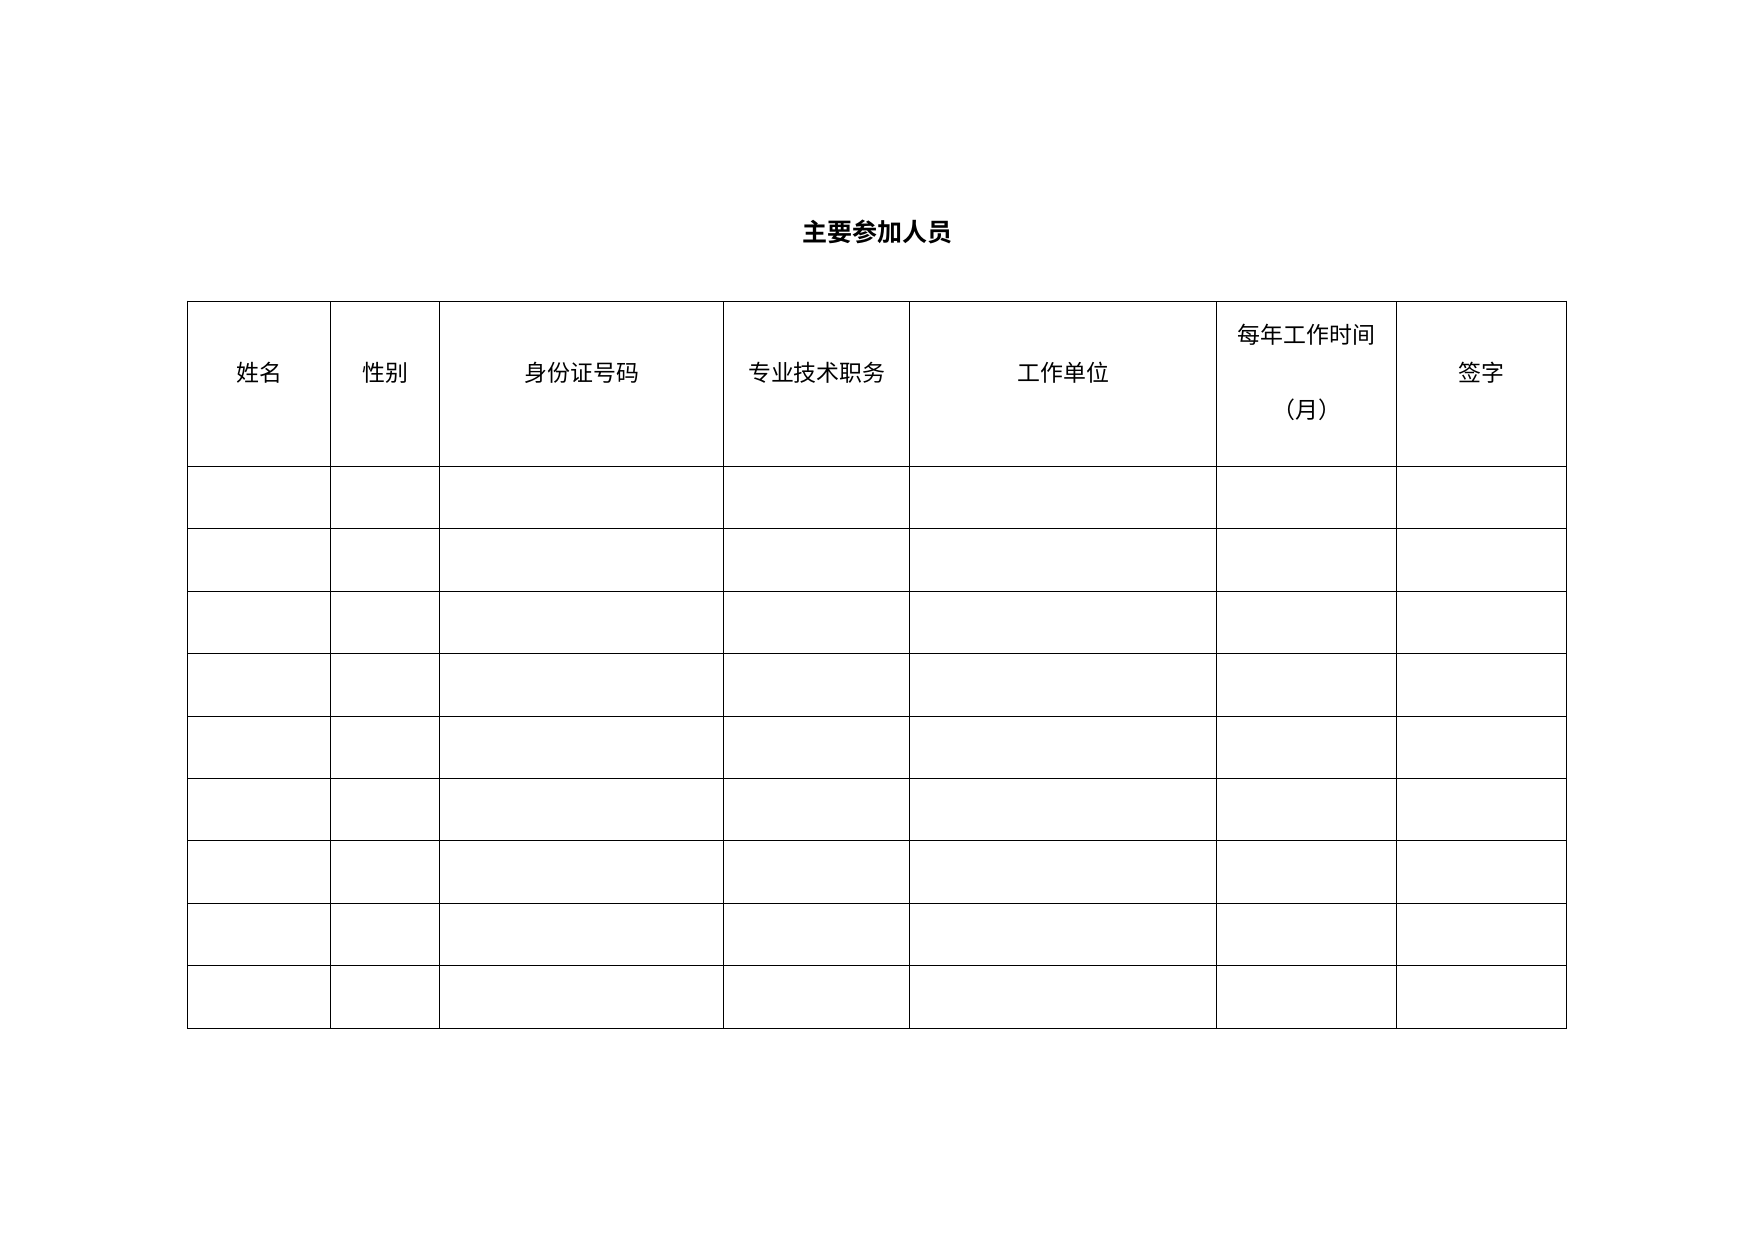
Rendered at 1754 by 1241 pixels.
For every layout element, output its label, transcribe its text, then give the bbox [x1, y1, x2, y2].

table_cell [440, 529, 723, 591]
table_cell [910, 592, 1216, 653]
table_cell [1397, 529, 1566, 591]
table_cell [910, 966, 1216, 1027]
table_cell [1217, 467, 1396, 528]
table_cell [440, 904, 723, 965]
table_cell [331, 467, 439, 528]
table_cell [188, 654, 330, 716]
table_header 身份证号码 [440, 302, 723, 466]
table_cell [1217, 841, 1396, 903]
table_cell [724, 904, 909, 965]
table_cell [440, 841, 723, 903]
table_cell [188, 904, 330, 965]
table_cell [724, 841, 909, 903]
table_cell [910, 467, 1216, 528]
table_cell [1217, 592, 1396, 653]
table_cell [1397, 654, 1566, 716]
table_cell [1397, 966, 1566, 1027]
table_cell [440, 966, 723, 1027]
table_cell [1217, 966, 1396, 1027]
table_cell [331, 904, 439, 965]
table_cell [724, 467, 909, 528]
table_header 签字 [1397, 302, 1566, 466]
table_cell [440, 592, 723, 653]
table_cell [440, 779, 723, 840]
table_cell [1217, 904, 1396, 965]
table_cell [188, 592, 330, 653]
table_cell [1397, 467, 1566, 528]
table_cell [331, 717, 439, 778]
table_cell [910, 841, 1216, 903]
table_cell [440, 467, 723, 528]
table_header 工作单位 [910, 302, 1216, 466]
table_cell [331, 966, 439, 1027]
table_header 每年工作时间（月） [1217, 302, 1396, 466]
table_header 性别 [331, 302, 439, 466]
table_cell [724, 779, 909, 840]
table_cell [188, 779, 330, 840]
table_cell [724, 717, 909, 778]
table_cell [910, 529, 1216, 591]
text 主要参加人员 [150, 198, 1604, 263]
table_cell [1217, 717, 1396, 778]
table_cell [331, 529, 439, 591]
table_cell [188, 966, 330, 1027]
table_header 姓名 [188, 302, 330, 466]
table_cell [1397, 779, 1566, 840]
table_cell [724, 966, 909, 1027]
table_header 专业技术职务 [724, 302, 909, 466]
table_cell [724, 529, 909, 591]
table_cell [1217, 654, 1396, 716]
table_cell [331, 779, 439, 840]
table_cell [331, 654, 439, 716]
table_cell [1217, 529, 1396, 591]
table_cell [910, 717, 1216, 778]
table_cell [1397, 841, 1566, 903]
table_cell [724, 592, 909, 653]
table_cell [188, 841, 330, 903]
table_cell [1397, 717, 1566, 778]
table_cell [331, 841, 439, 903]
table_cell [910, 779, 1216, 840]
table_cell [188, 717, 330, 778]
table_cell [440, 654, 723, 716]
table_cell [188, 529, 330, 591]
table_cell [188, 467, 330, 528]
table_cell [910, 904, 1216, 965]
table_cell [910, 654, 1216, 716]
table_cell [440, 717, 723, 778]
table_cell [724, 654, 909, 716]
table_cell [1397, 592, 1566, 653]
table_cell [331, 592, 439, 653]
table_cell [1217, 779, 1396, 840]
table_cell [1397, 904, 1566, 965]
